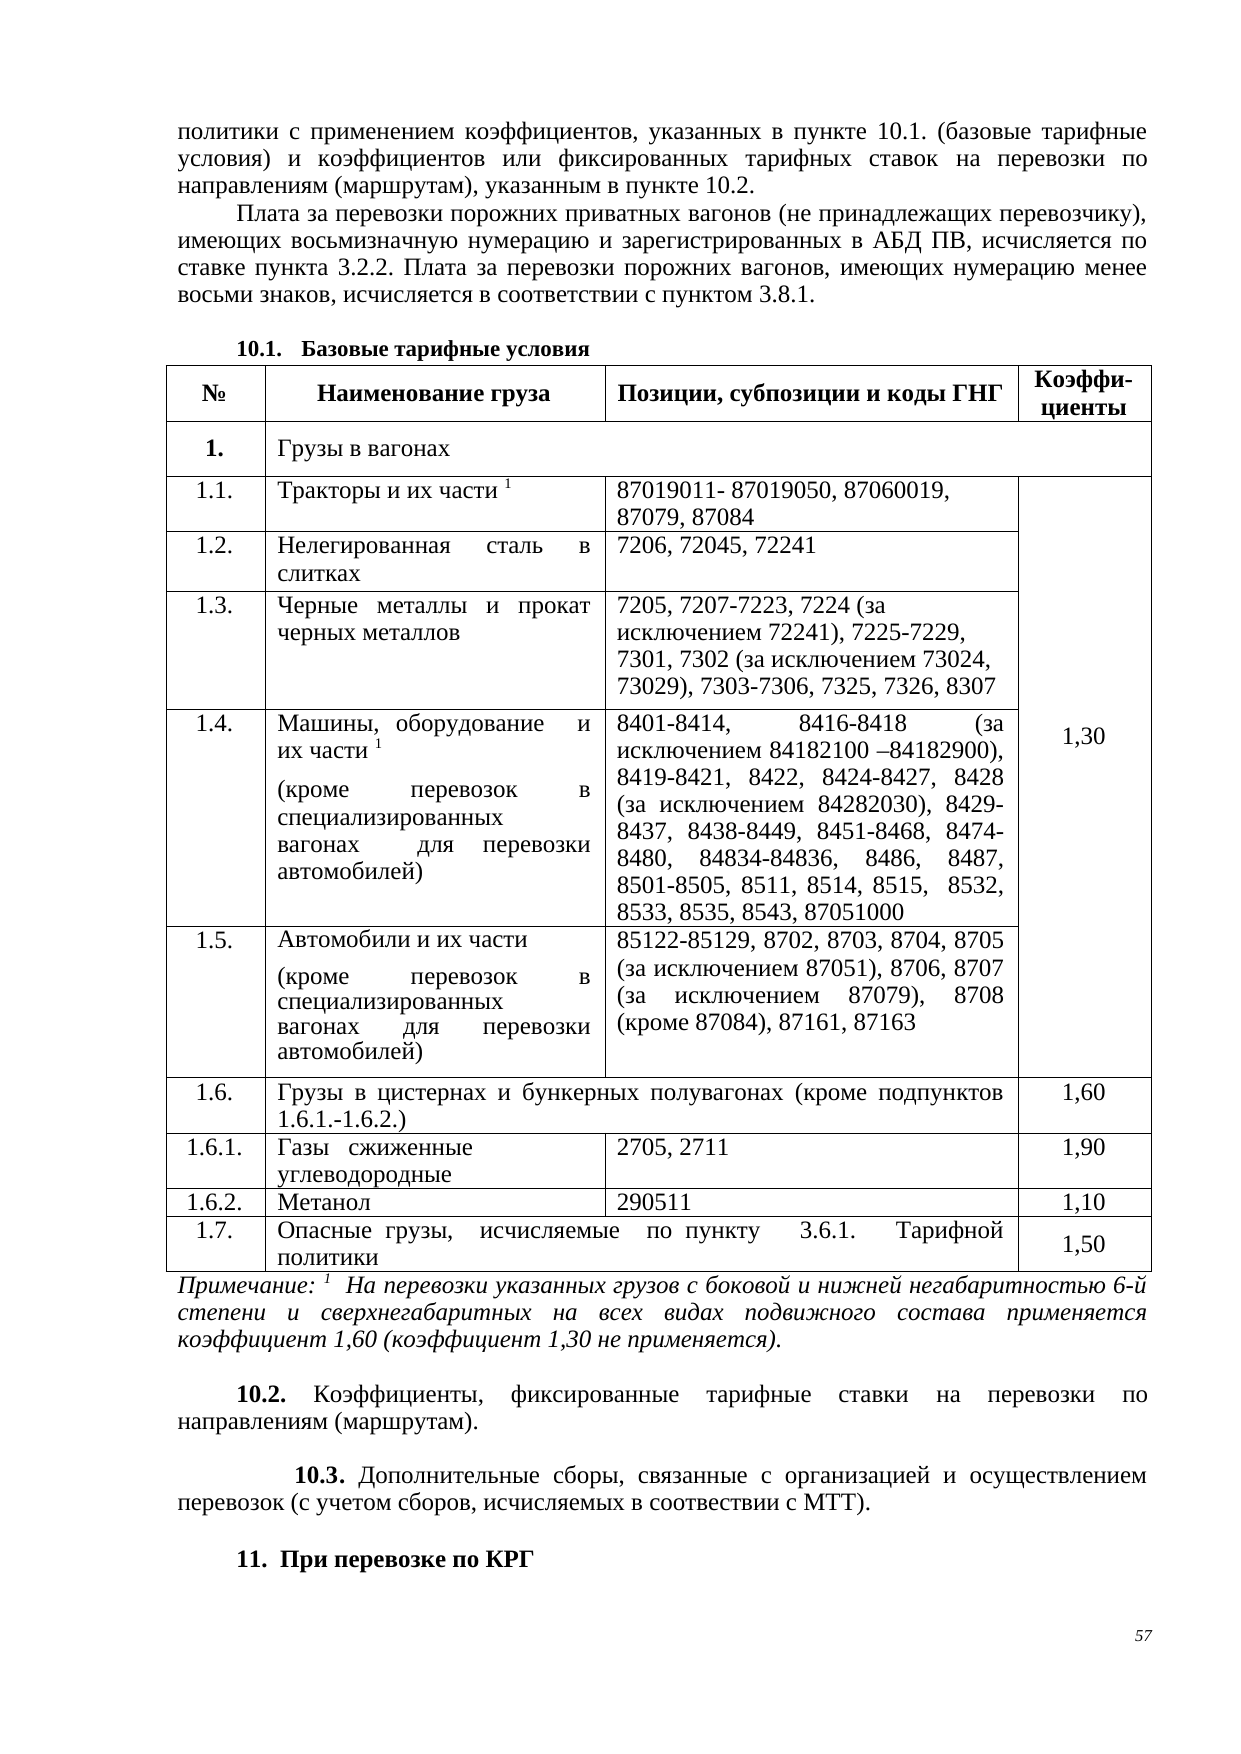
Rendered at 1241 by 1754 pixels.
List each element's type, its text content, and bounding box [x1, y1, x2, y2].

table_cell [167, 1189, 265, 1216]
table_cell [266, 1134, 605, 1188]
text Плата за перевозки порожних приватных вагонов (не принадлежащих перевозчику), имеющих восьмизначную нумерацию и зарегистрированных в АБД ПВ, исчисляется по ставке пункта 3.2.2. Плата за перевозки порожних вагонов, имеющих нумерацию менее восьми знаков, исчисляется в соответствии с пунктом 3.8.1. [177, 199, 1148, 308]
table_cell 1.6.1. [167, 1134, 265, 1188]
text 10.3. Дополнительные сборы, связанные с организацией и осуществлением перевозок (с учетом сборов, исчисляемых в соотвествии с МТТ). [177, 1462, 1148, 1516]
table_cell 1.5. [167, 927, 265, 1077]
table_cell 1.6. [167, 1078, 265, 1132]
table_cell 1.3. [167, 592, 265, 708]
table_cell 8401-8414, 8416-8418 (за исключением 84182100 –84182900), 8419-8421, 8422, 8424-8427, 8428 (за исключением 84282030), 8429-8437, 8438-8449, 8451-8468, 8474-8480, 84834-84836, 8486, 8487, 8501-8505, 8511, 8514, 8515, 8532, 8533, 8535, 8543, 87051000 [606, 710, 1018, 926]
table_header № [167, 366, 265, 421]
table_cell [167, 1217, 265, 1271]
table_cell Грузы в цистернах и бункерных полувагонах (кроме подпунктов 1.6.1.-1.6.2.) [266, 1078, 1018, 1132]
text 11. При перевозке по КРГ [236, 1544, 1148, 1573]
table_header Коэффи-циенты [1019, 366, 1151, 421]
table_cell Черные металлы и прокат черных металлов [266, 592, 605, 708]
table_cell 1.2. [167, 532, 265, 591]
table_cell Тракторы и их части 1 [266, 477, 605, 531]
table_cell Автомобили и их части (кроме перевозок в специализированных вагонах для перевозки автомобилей) [266, 927, 605, 1077]
list Базовые тарифные условия [236, 335, 1152, 361]
table_cell Машины, оборудование и их части 1 (кроме перевозок в специализированных вагонах для перевозки автомобилей) [266, 710, 605, 926]
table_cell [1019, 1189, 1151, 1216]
table_header Наименование груза [266, 366, 605, 421]
table_cell 1. [167, 422, 265, 476]
table_cell 85122-85129, 8702, 8703, 8704, 8705 (за исключением 87051), 8706, 8707 (за исключением 87079), 8708 (кроме 87084), 87161, 87163 [606, 927, 1018, 1077]
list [177, 118, 1148, 199]
text Примечание: 1 На перевозки указанных грузов с боковой и нижней негабаритностью 6-й степени и сверхнегабаритных на всех видах подвижного состава применяется коэффициент 1,60 (коэффициент 1,30 не применяется). [177, 1272, 1148, 1353]
table_cell 87019011- 87019050, 87060019, 87079, 87084 [606, 477, 1018, 531]
table_cell 7205, 7207-7223, 7224 (за исключением 72241), 7225-7229, 7301, 7302 (за исключением 73024, 73029), 7303-7306, 7325, 7326, 8307 [606, 592, 1018, 708]
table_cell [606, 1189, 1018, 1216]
table_cell 7206, 72045, 72241 [606, 532, 1018, 591]
table_cell 1.1. [167, 477, 265, 531]
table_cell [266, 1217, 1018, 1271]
table_cell 1,30 [1019, 477, 1151, 1077]
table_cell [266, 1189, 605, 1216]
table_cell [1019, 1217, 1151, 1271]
text 10.2. Коэффициенты, фиксированные тарифные ставки на перевозки по направлениям (маршрутам). [177, 1380, 1148, 1434]
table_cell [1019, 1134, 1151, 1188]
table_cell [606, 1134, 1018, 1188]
table_cell 1,60 [1019, 1078, 1151, 1132]
table_cell 1.4. [167, 710, 265, 926]
table_cell Нелегированная сталь в слитках [266, 532, 605, 591]
table_header Позиции, субпозиции и коды ГНГ [606, 366, 1018, 421]
table_cell Грузы в вагонах [266, 422, 1151, 476]
